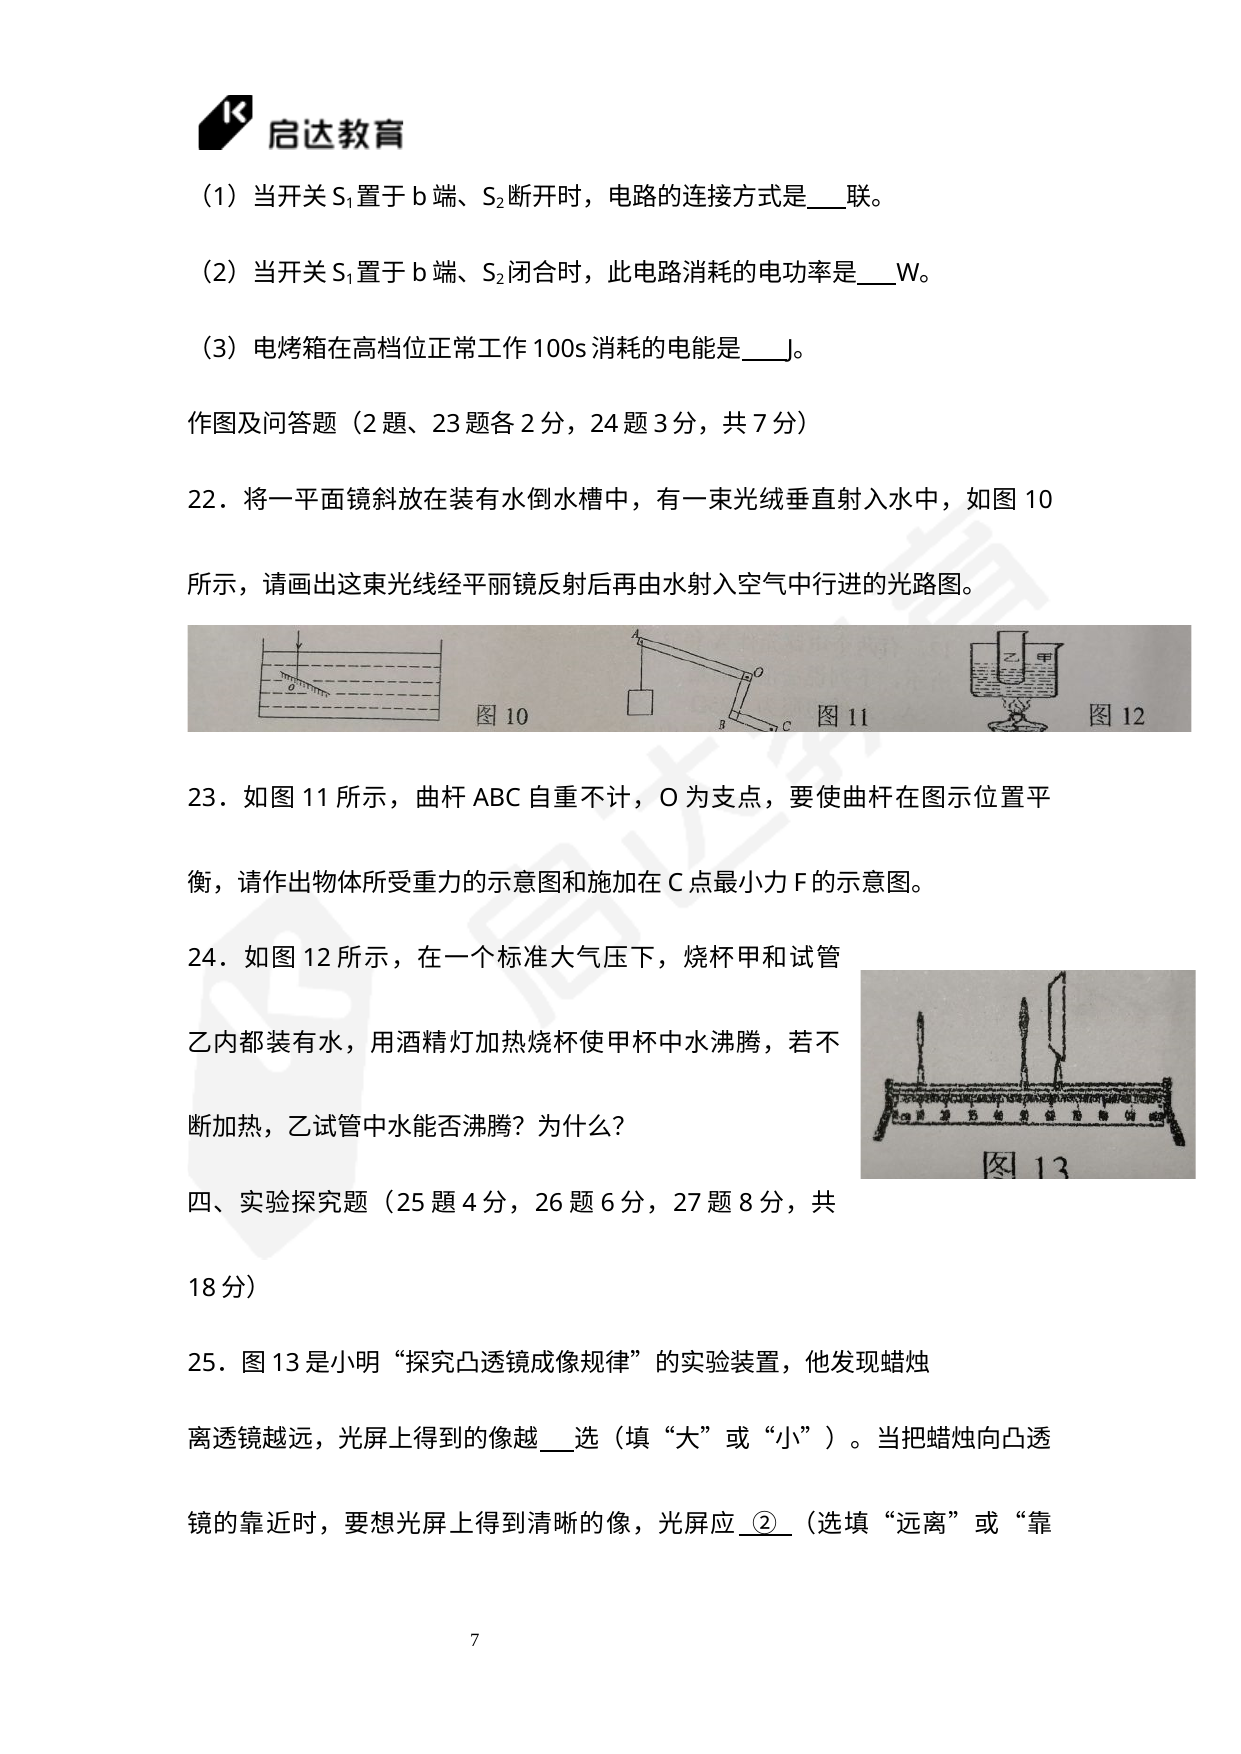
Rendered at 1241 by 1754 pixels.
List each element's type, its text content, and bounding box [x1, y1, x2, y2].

picture [198, 95, 404, 150]
text 作图及问答题（2題、23题各2分，24题3分，共7分） [187, 389, 1053, 454]
text 22．将一平面镜斜放在装有水倒水槽中，有一束光绒垂直射入水中，如图10所示，请画出这東光线经平丽镜反射后再由水射入空气中行进的光路图。 [187, 465, 1053, 615]
text （2）当开关S1置于b端、S2闭合时，此电路消耗的电功率是 W。 [187, 238, 1053, 303]
text 24．如图12所示，在一个标准大气压下，烧杯甲和试管乙内都装有水，用酒精灯加热烧杯使甲杯中水沸腾，若不断加热，乙试管中水能否沸腾？为什么？ [187, 923, 1053, 1157]
text （1）当开关S1置于b端、S2断开时，电路的连接方式是 联。 [187, 162, 1053, 227]
picture [187, 625, 1192, 732]
text （3）电烤箱在高档位正常工作100s消耗的电能是 J。 [187, 314, 1053, 379]
picture [860, 970, 1196, 1179]
text 23．如图11所示，曲杆ABC自重不计，O为支点，要使曲杆在图示位置平衡，请作出物体所受重力的示意图和施加在C点最小力F的示意图。 [187, 763, 1053, 913]
text 25．图13是小明“探究凸透镜成像规律”的实验装置，他发现蜡烛 [187, 1328, 1053, 1393]
text 四、实验探究题（25題4分，26题6分，27题8分，共18分） [187, 1168, 1053, 1318]
